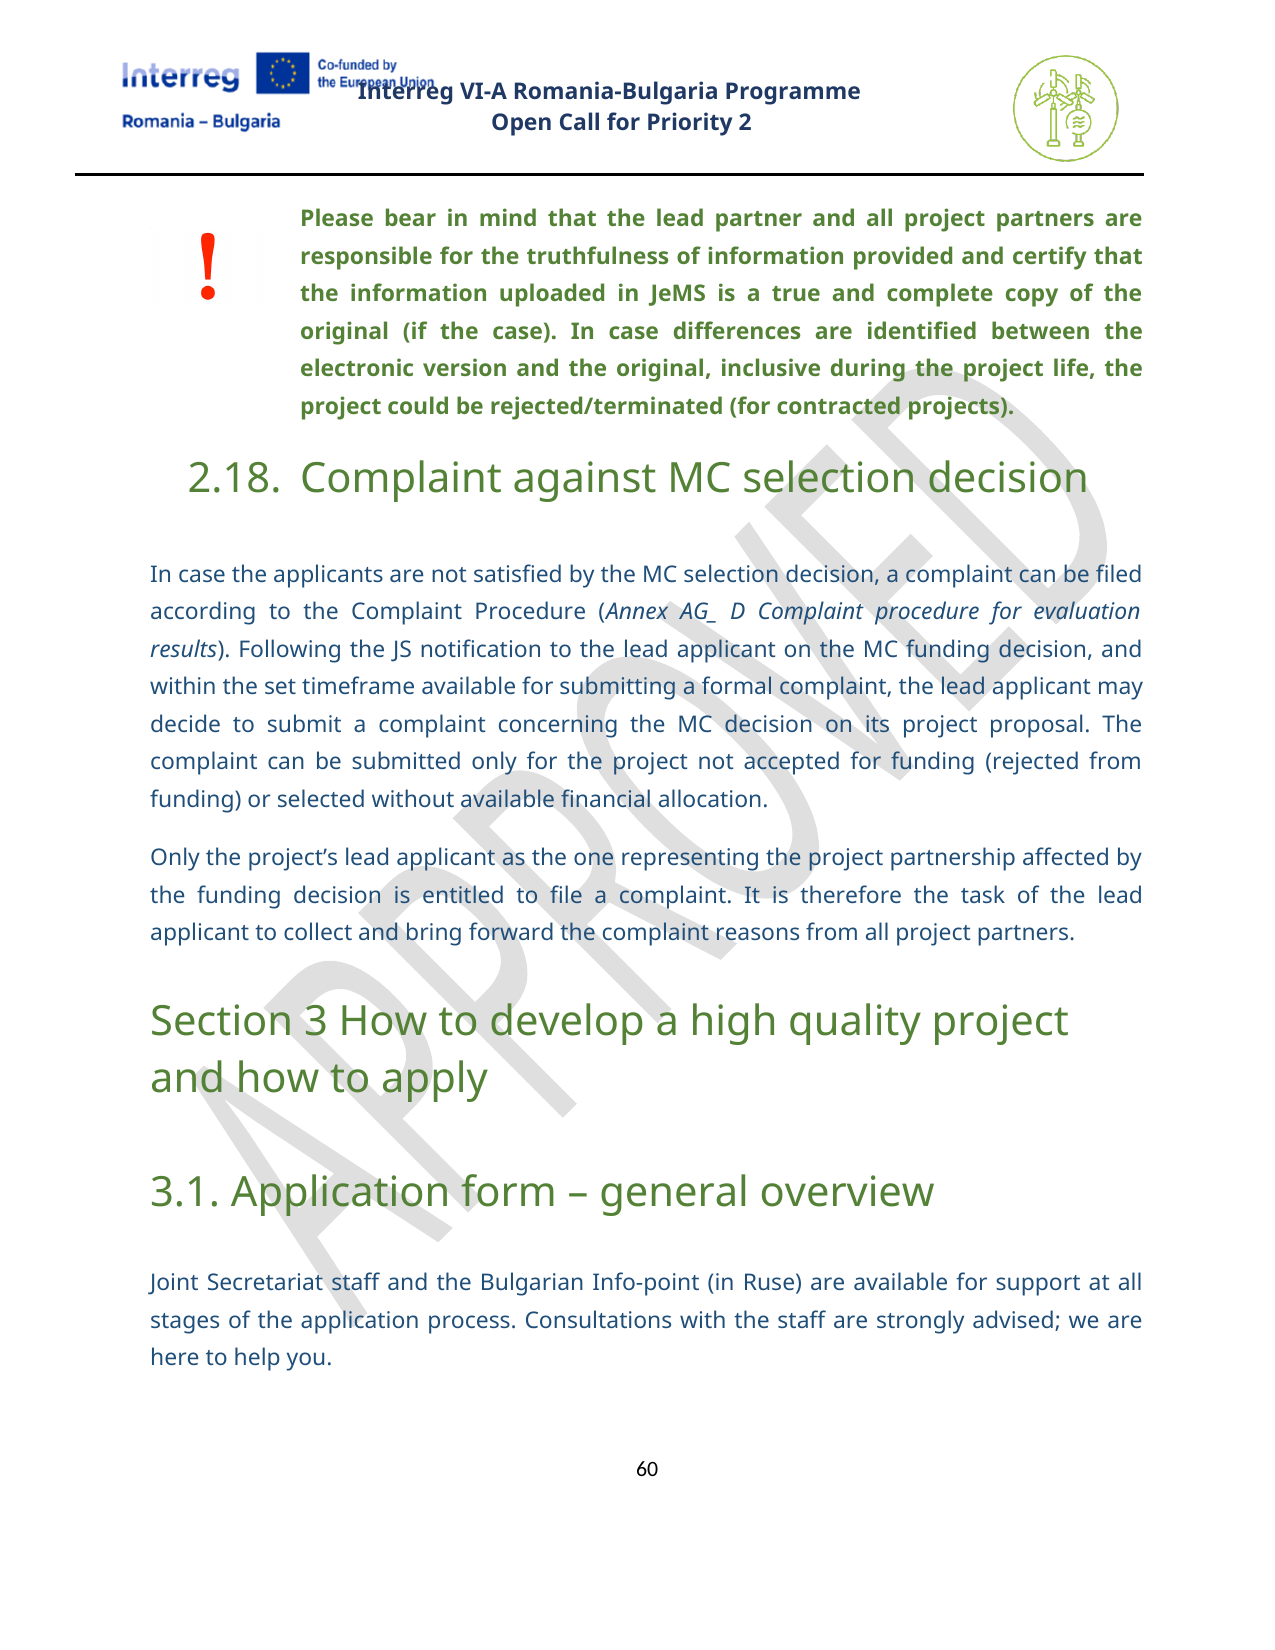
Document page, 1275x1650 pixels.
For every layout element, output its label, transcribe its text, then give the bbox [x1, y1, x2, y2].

subtitle Complaint against MC selection decision [187, 448, 1144, 505]
picture [1012, 54, 1119, 162]
picture [121, 49, 435, 139]
subtitle 3.1. Application form – general overview [150, 1162, 1144, 1218]
text Please bear in mind that the lead partner and all project partners are responsible for the truthfulness of information provided and certify that the information uploaded in JeMS is a true and complete copy of the original (if the case). In case differences are identified between the electronic version and the original, inclusive during the project life, the project could be rejected/terminated (for contracted projects). [300, 202, 1144, 421]
subtitle Section 3 How to develop a high quality project and how to apply [150, 991, 1144, 1104]
picture [150, 228, 266, 304]
text Only the project’s lead applicant as the one representing the project partnership affected by the funding decision is entitled to file a complaint. It is therefore the task of the lead applicant to collect and bring forward the complaint reasons from all project partners. [150, 841, 1144, 947]
text In case the applicants are not satisfied by the MC selection decision, a complaint can be filed according to the Complaint Procedure (Annex AG_ D Complaint procedure for evaluation results). Following the JS notification to the lead applicant on the MC funding decision, and within the set timeframe available for submitting a formal complaint, the lead applicant may decide to submit a complaint concerning the MC decision on its project proposal. The complaint can be submitted only for the project not accepted for funding (rejected from funding) or selected without available financial allocation. [150, 558, 1144, 814]
text Joint Secretariat staff and the Bulgarian Info-point (in Ruse) are available for support at all stages of the application process. Consultations with the staff are strongly advised; we are here to help you. [150, 1266, 1144, 1373]
